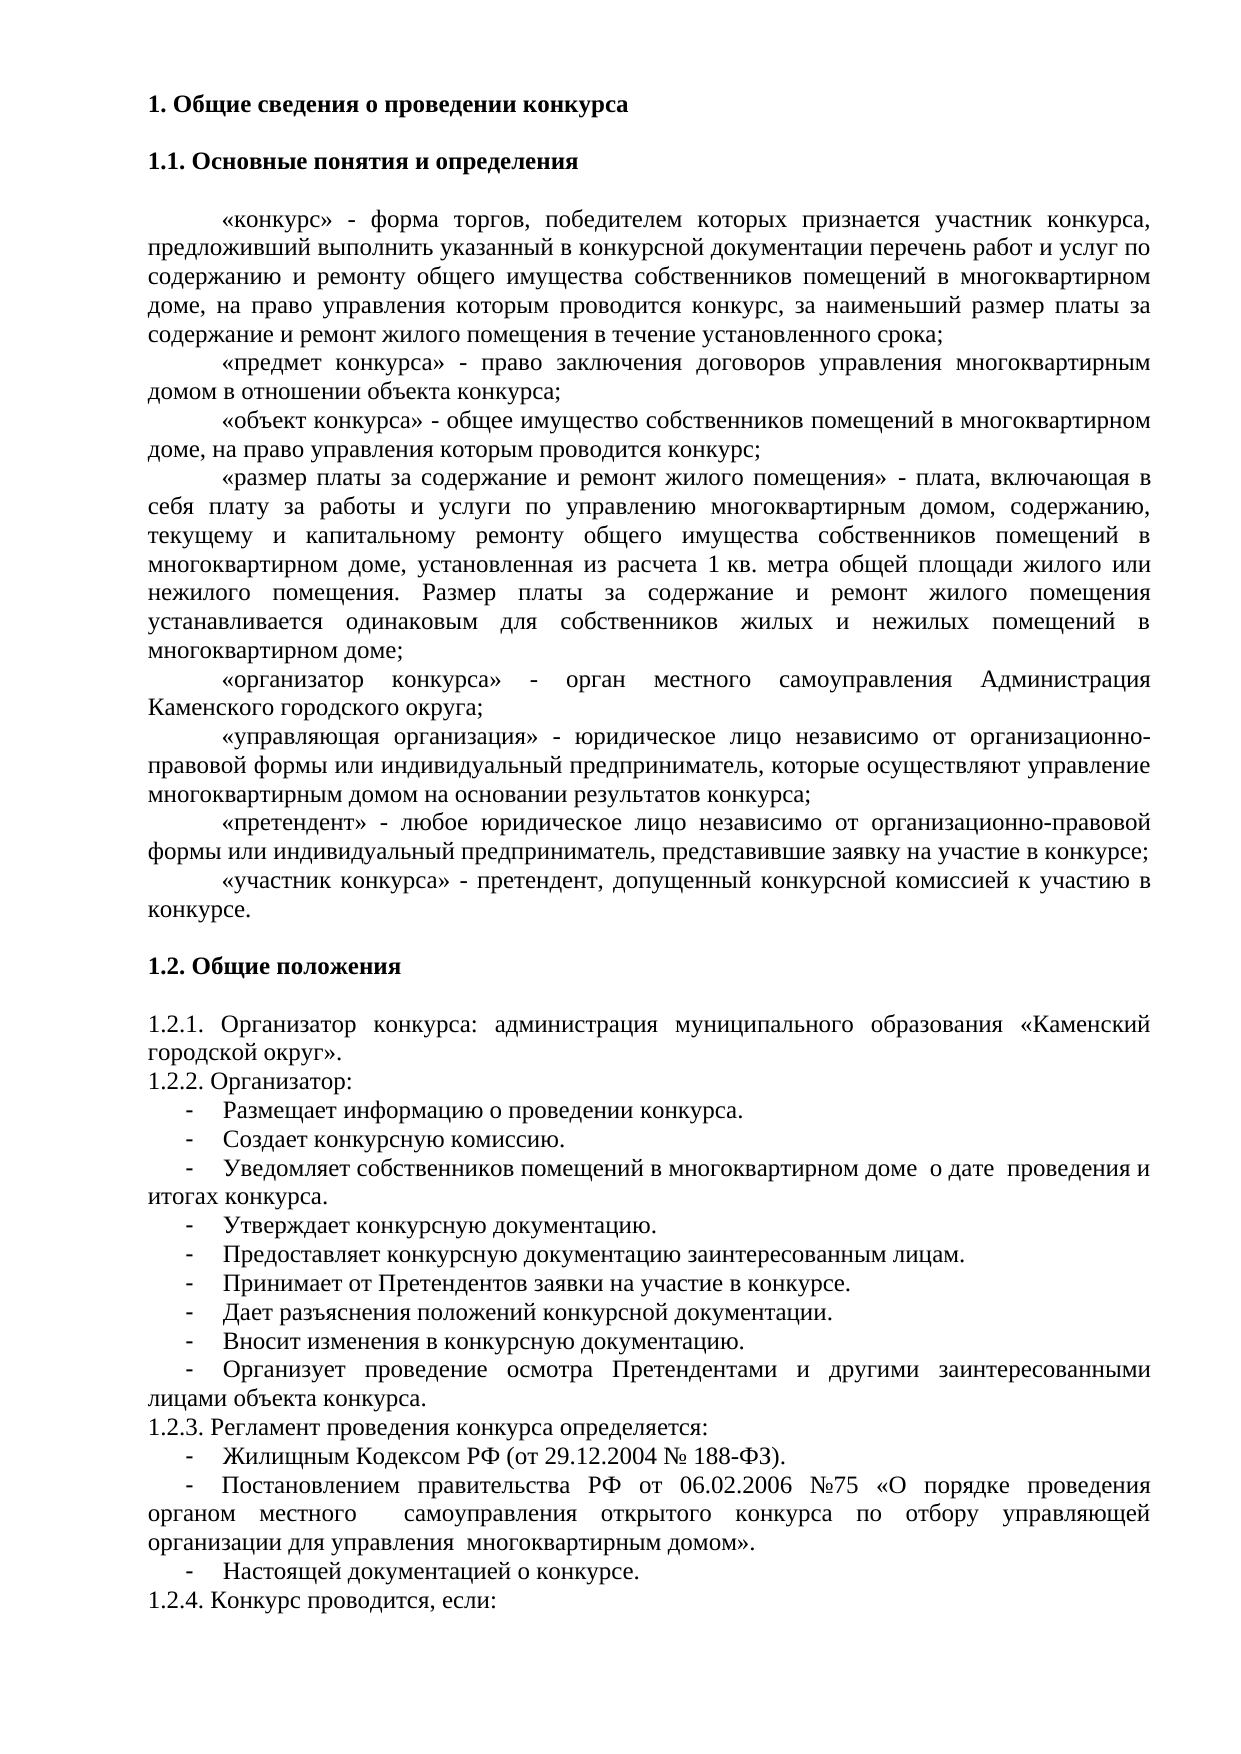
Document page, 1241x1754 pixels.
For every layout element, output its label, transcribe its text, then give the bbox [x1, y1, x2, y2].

text «объект конкурса» - общее имущество собственников помещений в многоквартирном доме, на право управления которым проводится конкурс; [148, 405, 1152, 462]
text 1.2. Общие положения [148, 951, 1152, 980]
list Дает разъяснения положений конкурсной документации. [185, 1297, 1152, 1326]
list Вносит изменения в конкурсную документацию. [185, 1326, 1152, 1354]
list Уведомляет собственников помещений в многоквартирном доме о дате проведения и итогах конкурса. [148, 1153, 1152, 1210]
list Жилищным Кодексом РФ (от 29.12.2004 № 188-ФЗ). [185, 1441, 1152, 1470]
text 1.2.1. Организатор конкурса: администрация муниципального образования «Каменский городской округ». [148, 1009, 1152, 1066]
list Организует проведение осмотра Претендентами и другими заинтересованными лицами объекта конкурса. [148, 1354, 1152, 1412]
text 1.1. Основные понятия и определения [148, 146, 1152, 175]
text «организатор конкурса» - орган местного самоуправления Администрация Каменского городского округа; [148, 664, 1152, 721]
list Размещает информацию о проведении конкурса. [185, 1095, 1152, 1124]
text «размер платы за содержание и ремонт жилого помещения» - плата, включающая в себя плату за работы и услуги по управлению многоквартирным домом, содержанию, текущему и капитальному ремонту общего имущества собственников помещений в многоквартирном доме, установленная из расчета 1 кв. метра общей площади жилого или нежилого помещения. Размер платы за содержание и ремонт жилого помещения устанавливается одинаковым для собственников жилых и нежилых помещений в многоквартирном доме; [148, 462, 1152, 664]
text «участник конкурса» - претендент, допущенный конкурсной комиссией к участию в конкурсе. [148, 865, 1152, 922]
text «претендент» - любое юридическое лицо независимо от организационно-правовой формы или индивидуальный предприниматель, представившие заявку на участие в конкурсе; [148, 807, 1152, 865]
text «предмет конкурса» - право заключения договоров управления многоквартирным домом в отношении объекта конкурса; [148, 347, 1152, 405]
text 1.2.4. Конкурс проводится, если: [148, 1585, 1152, 1614]
list Предоставляет конкурсную документацию заинтересованным лицам. [185, 1239, 1152, 1268]
text 1. Общие сведения о проведении конкурса [148, 89, 1152, 117]
text 1.2.3. Регламент проведения конкурса определяется: [148, 1412, 1152, 1441]
text «управляющая организация» - юридическое лицо независимо от организационно-правовой формы или индивидуальный предприниматель, которые осуществляют управление многоквартирным домом на основании результатов конкурса; [148, 721, 1152, 807]
list Настоящей документацией о конкурсе. [185, 1556, 1152, 1585]
list Утверждает конкурсную документацию. [185, 1210, 1152, 1239]
list Постановлением правительства РФ от 06.02.2006 №75 «О порядке проведения органом местного самоуправления открытого конкурса по отбору управляющей организации для управления многоквартирным домом». [148, 1470, 1152, 1556]
text 1.2.2. Организатор: [148, 1066, 1152, 1095]
list Создает конкурсную комиссию. [185, 1124, 1152, 1153]
list Принимает от Претендентов заявки на участие в конкурсе. [185, 1268, 1152, 1297]
text «конкурс» - форма торгов, победителем которых признается участник конкурса, предложивший выполнить указанный в конкурсной документации перечень работ и услуг по содержанию и ремонту общего имущества собственников помещений в многоквартирном доме, на право управления которым проводится конкурс, за наименьший размер платы за содержание и ремонт жилого помещения в течение установленного срока; [148, 204, 1152, 347]
